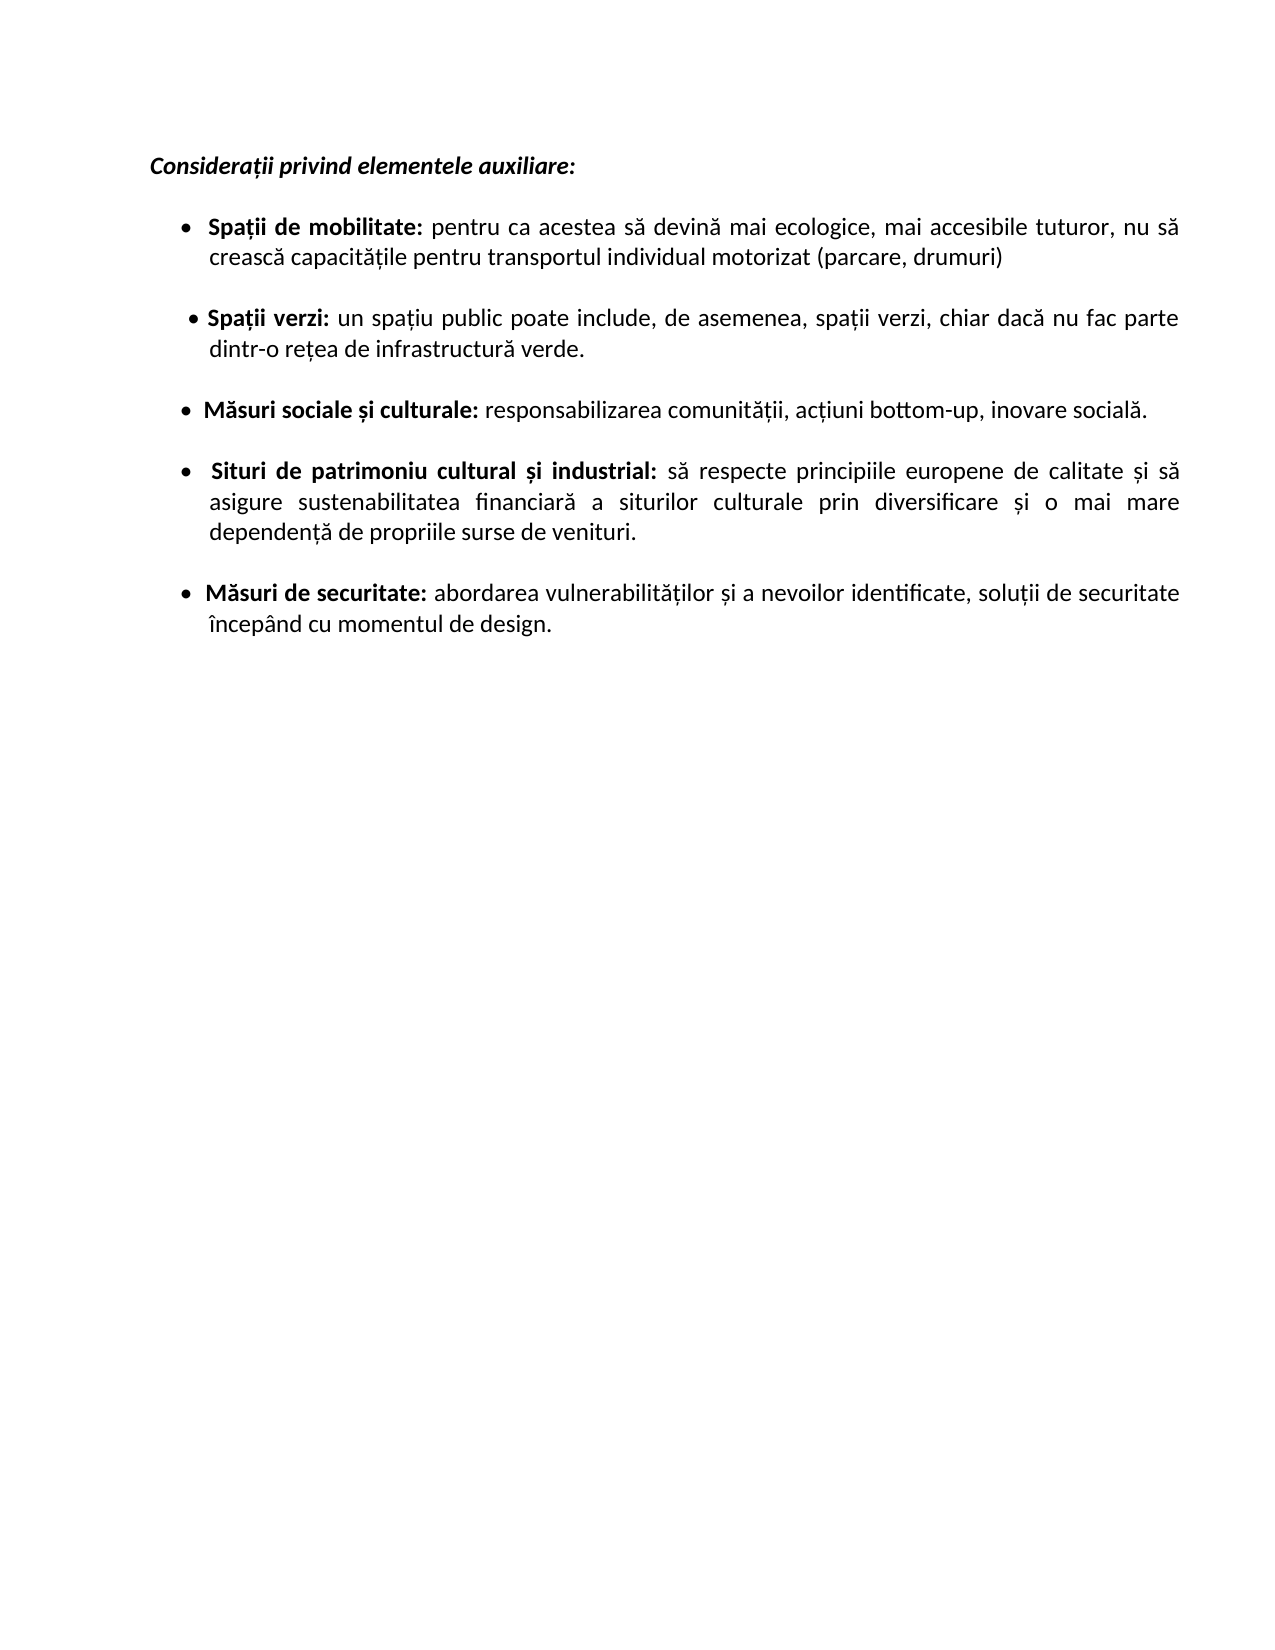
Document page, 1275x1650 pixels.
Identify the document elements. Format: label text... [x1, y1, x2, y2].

text • Măsuri de securitate: abordarea vulnerabilităților și a nevoilor identificate, soluții de securitate începând cu momentul de design. [179, 577, 1181, 638]
text • Spații verzi: un spațiu public poate include, de asemenea, spații verzi, chiar dacă nu fac parte dintr-o rețea de infrastructură verde. [179, 303, 1181, 364]
text Considerații privind elementele auxiliare: [150, 150, 1181, 181]
text • Măsuri sociale și culturale: responsabilizarea comunității, acțiuni bottom-up, inovare socială. [179, 394, 1181, 425]
text • Situri de patrimoniu cultural și industrial: să respecte principiile europene de calitate și să asigure sustenabilitatea financiară a siturilor culturale prin diversificare și o mai mare dependență de propriile surse de venituri. [179, 455, 1181, 547]
text • Spații de mobilitate: pentru ca acestea să devină mai ecologice, mai accesibile tuturor, nu să crească capacitățile pentru transportul individual motorizat (parcare, drumuri) [179, 211, 1181, 272]
